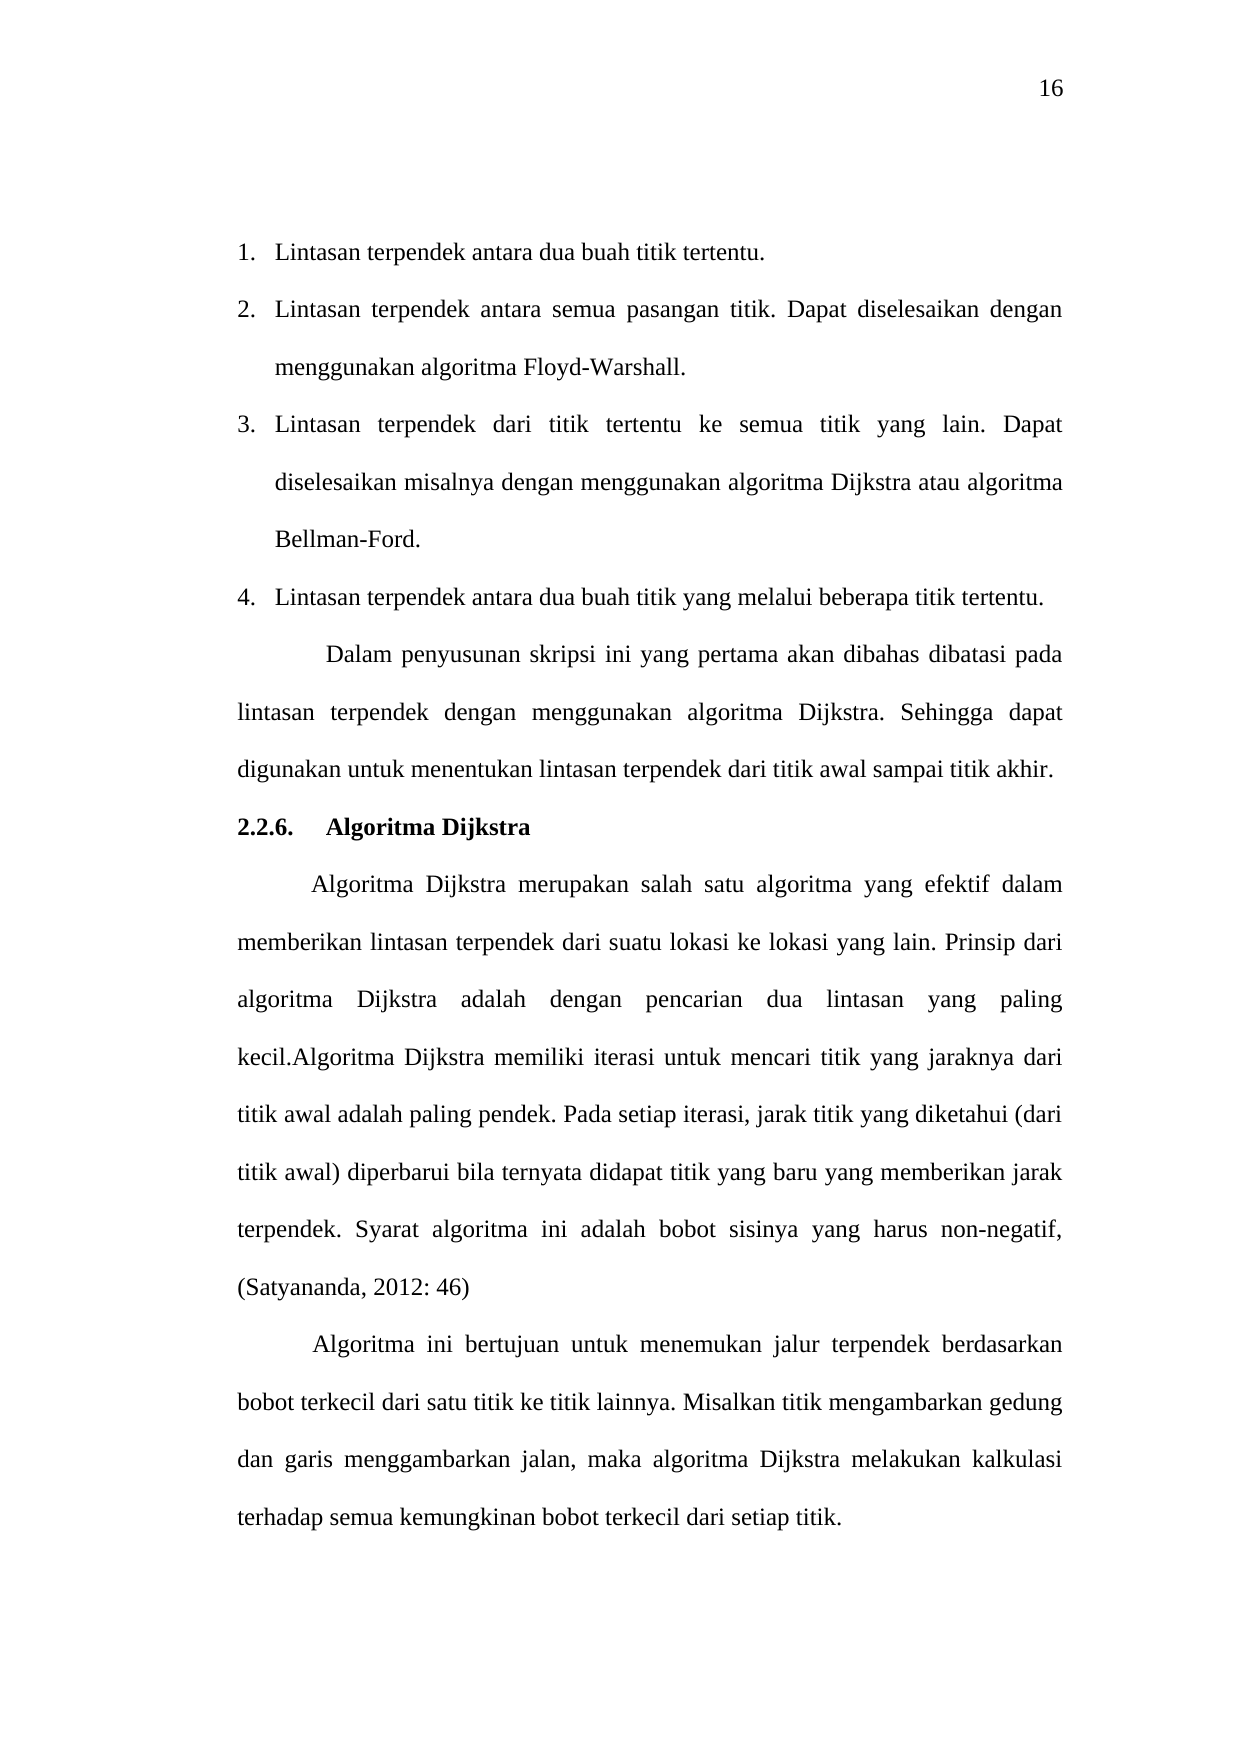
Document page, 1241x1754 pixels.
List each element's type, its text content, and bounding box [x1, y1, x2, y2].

list Lintasan terpendek dari titik tertentu ke semua titik yang lain. Dapat diselesaikan misalnya dengan menggunakan algoritma Dijkstra atau algoritma Bellman-Ford. [237, 409, 1063, 553]
text Algoritma Dijkstra merupakan salah satu algoritma yang efektif dalam memberikan lintasan terpendek dari suatu lokasi ke lokasi yang lain. Prinsip dari algoritma Dijkstra adalah dengan pencarian dua lintasan yang paling kecil.Algoritma Dijkstra memiliki iterasi untuk mencari titik yang jaraknya dari titik awal adalah paling pendek. Pada setiap iterasi, jarak titik yang diketahui (dari titik awal) diperbarui bila ternyata didapat titik yang baru yang memberikan jarak terpendek. Syarat algoritma ini adalah bobot sisinya yang harus non-negatif, (Satyananda, 2012: 46) [237, 869, 1063, 1301]
list Lintasan terpendek antara semua pasangan titik. Dapat diselesaikan dengan menggunakan algoritma Floyd-Warshall. [237, 294, 1063, 381]
text Algoritma ini bertujuan untuk menemukan jalur terpendek berdasarkan bobot terkecil dari satu titik ke titik lainnya. Misalkan titik mengambarkan gedung dan garis menggambarkan jalan, maka algoritma Dijkstra melakukan kalkulasi terhadap semua kemungkinan bobot terkecil dari setiap titik. [237, 1329, 1063, 1531]
list Algoritma Dijkstra [237, 812, 1063, 841]
list Dalam penyusunan skripsi ini yang pertama akan dibahas dibatasi pada lintasan terpendek dengan menggunakan algoritma Dijkstra. Sehingga dapat digunakan untuk menentukan lintasan terpendek dari titik awal sampai titik akhir. [237, 639, 1063, 783]
list Lintasan terpendek antara dua buah titik tertentu. [237, 237, 1063, 266]
list Lintasan terpendek antara dua buah titik yang melalui beberapa titik tertentu. [237, 582, 1063, 611]
